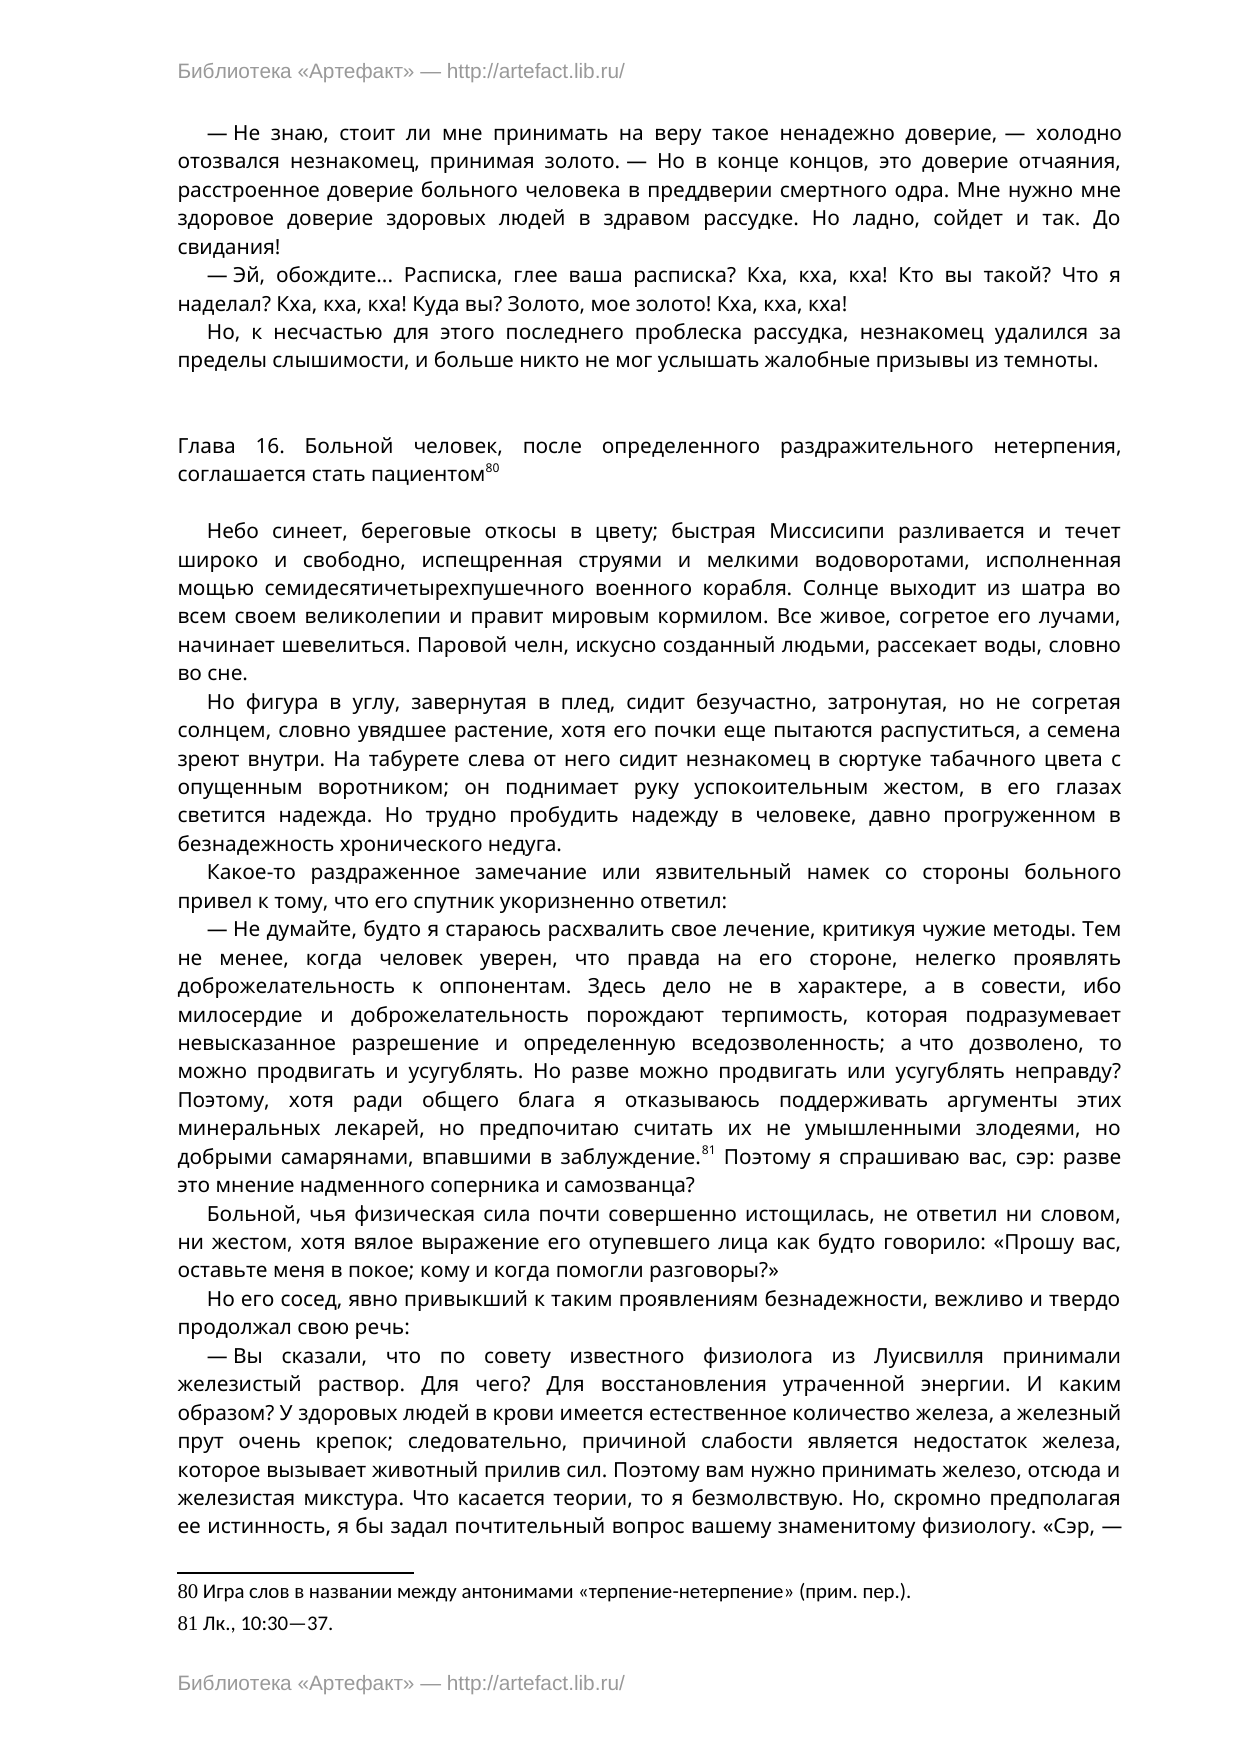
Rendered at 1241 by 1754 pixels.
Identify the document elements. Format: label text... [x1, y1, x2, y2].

subtitle Глава 16. Больной человек, после определенного раздражительного нетерпения, соглашается стать пациентом [177, 431, 1122, 488]
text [177, 1341, 1122, 1540]
text — Эй, обождите... Расписка, глее ваша расписка? Кха, кха, кха! Кто вы такой? Что я наделал? Кха, кха, кха! Куда вы? Золото, мое золото! Кха, кха, кха! [177, 260, 1122, 317]
text Но, к несчастью для этого последнего проблеска рассудка, незнакомец удалился за пределы слышимости, и больше никто не мог услышать жалобные призывы из темноты. [177, 317, 1122, 374]
text Какое-то раздраженное замечание или язвительный намек со стороны больного привел к тому, что его спутник укоризненно ответил: [177, 857, 1122, 914]
text — Не думайте, будто я стараюсь расхвалить свое лечение, критикуя чужие методы. Тем не менее, когда человек уверен, что правда на его стороне, нелегко проявлять доброжелательность к оппонентам. Здесь дело не в характере, а в совести, ибо милосердие и доброжелательность порождают терпимость, которая подразумевает невысказанное разрешение и определенную вседозволенность; а что дозволено, то можно продвигать и усугублять. Но разве можно продвигать или усугублять неправду? Поэтому, хотя ради общего блага я отказываюсь поддерживать аргументы этих минеральных лекарей, но предпочитаю считать их не умышленными злодеями, но добрыми самарянами, впавшими в заблуждение. Поэтому я спрашиваю вас, сэр: разве это мнение надменного соперника и самозванца? [177, 914, 1122, 1199]
text Но его сосед, явно привыкший к таким проявлениям безнадежности, вежливо и твердо продолжал свою речь: [177, 1284, 1122, 1341]
text — Не знаю, стоит ли мне принимать на веру такое ненадежно доверие, — холодно отозвался незнакомец, принимая золото. — Но в конце концов, это доверие отчаяния, расстроенное доверие больного человека в преддверии смертного одра. Мне нужно мне здоровое доверие здоровых людей в здравом рассудке. Но ладно, сойдет и так. До свидания! [177, 118, 1122, 260]
text Небо синеет, береговые откосы в цвету; быстрая Миссисипи разливается и течет широко и свободно, испещренная струями и мелкими водоворотами, исполненная мощью семидесятичетырехпушечного военного корабля. Солнце выходит из шатра во всем своем великолепии и правит мировым кормилом. Все живое, согретое его лучами, начинает шевелиться. Паровой челн, искусно созданный людьми, рассекает воды, словно во сне. [177, 516, 1122, 687]
text Но фигура в углу, завернутая в плед, сидит безучастно, затронутая, но не согретая солнцем, словно увядшее растение, хотя его почки еще пытаются распуститься, а семена зреют внутри. На табурете слева от него сидит незнакомец в сюртуке табачного цвета с опущенным воротником; он поднимает руку успокоительным жестом, в его глазах светится надежда. Но трудно пробудить надежду в человеке, давно прогруженном в безнадежность хронического недуга. [177, 687, 1122, 857]
text Больной, чья физическая сила почти совершенно истощилась, не ответил ни словом, ни жестом, хотя вялое выражение его отупевшего лица как будто говорило: «Прошу вас, оставьте меня в покое; кому и когда помогли разговоры?» [177, 1199, 1122, 1284]
